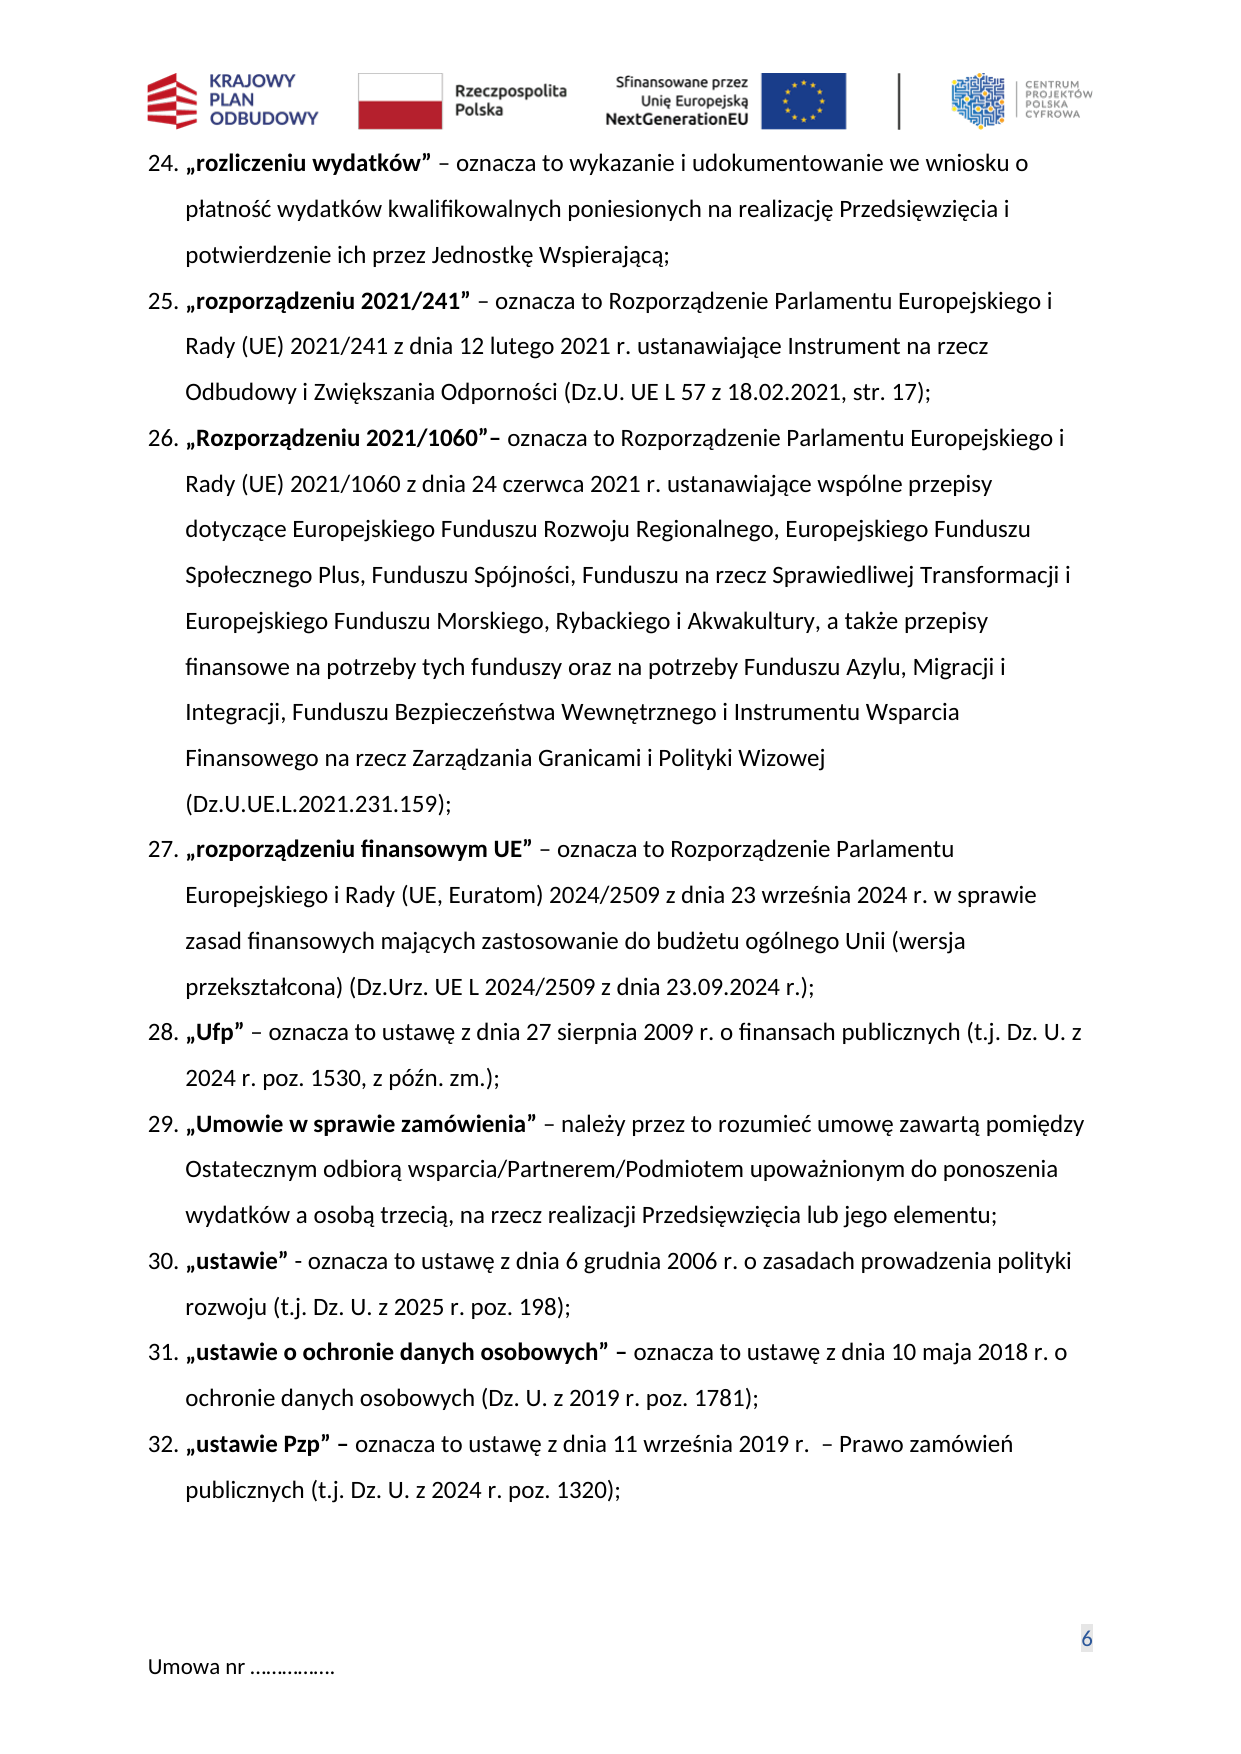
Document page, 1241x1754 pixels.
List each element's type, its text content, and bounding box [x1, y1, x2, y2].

list „ustawie Pzp” – oznacza to ustawę z dnia 11 września 2019 r. – Prawo zamówień publicznych (t.j. Dz. U. z 2024 r. poz. 1320); [148, 1428, 1093, 1504]
picture [147, 73, 1093, 130]
list „Umowie w sprawie zamówienia” – należy przez to rozumieć umowę zawartą pomiędzy Ostatecznym odbiorą wsparcia/Partnerem/Podmiotem upoważnionym do ponoszenia wydatków a osobą trzecią, na rzecz realizacji Przedsięwzięcia lub jego elementu; [148, 1108, 1093, 1230]
list „ustawie” - oznacza to ustawę z dnia 6 grudnia 2006 r. o zasadach prowadzenia polityki rozwoju (t.j. Dz. U. z 2025 r. poz. 198); [148, 1245, 1093, 1321]
list „ustawie o ochronie danych osobowych” – oznacza to ustawę z dnia 10 maja 2018 r. o ochronie danych osobowych (Dz. U. z 2019 r. poz. 1781); [148, 1337, 1093, 1413]
list „rozporządzeniu 2021/241” – oznacza to Rozporządzenie Parlamentu Europejskiego i Rady (UE) 2021/241 z dnia 12 lutego 2021 r. ustanawiające Instrument na rzecz Odbudowy i Zwiększania Odporności (Dz.U. UE L 57 z 18.02.2021, str. 17); [148, 285, 1093, 407]
list „rozliczeniu wydatków” – oznacza to wykazanie i udokumentowanie we wniosku o płatność wydatków kwalifikowalnych poniesionych na realizację Przedsięwzięcia i potwierdzenie ich przez Jednostkę Wspierającą; [148, 148, 1093, 269]
list „Rozporządzeniu 2021/1060”– oznacza to Rozporządzenie Parlamentu Europejskiego i Rady (UE) 2021/1060 z dnia 24 czerwca 2021 r. ustanawiające wspólne przepisy dotyczące Europejskiego Funduszu Rozwoju Regionalnego, Europejskiego Funduszu Społecznego Plus, Funduszu Spójności, Funduszu na rzecz Sprawiedliwej Transformacji i Europejskiego Funduszu Morskiego, Rybackiego i Akwakultury, a także przepisy finansowe na potrzeby tych funduszy oraz na potrzeby Funduszu Azylu, Migracji i Integracji, Funduszu Bezpieczeństwa Wewnętrznego i Instrumentu Wsparcia Finansowego na rzecz Zarządzania Granicami i Polityki Wizowej (Dz.U.UE.L.2021.231.159); [148, 422, 1093, 818]
list „rozporządzeniu finansowym UE” – oznacza to Rozporządzenie Parlamentu Europejskiego i Rady (UE, Euratom) 2024/2509 z dnia 23 września 2024 r. w sprawie zasad finansowych mających zastosowanie do budżetu ogólnego Unii (wersja przekształcona) (Dz.Urz. UE L 2024/2509 z dnia 23.09.2024 r.); [148, 833, 1093, 1001]
list „Ufp” – oznacza to ustawę z dnia 27 sierpnia 2009 r. o finansach publicznych (t.j. Dz. U. z 2024 r. poz. 1530, z późn. zm.); [148, 1016, 1093, 1093]
